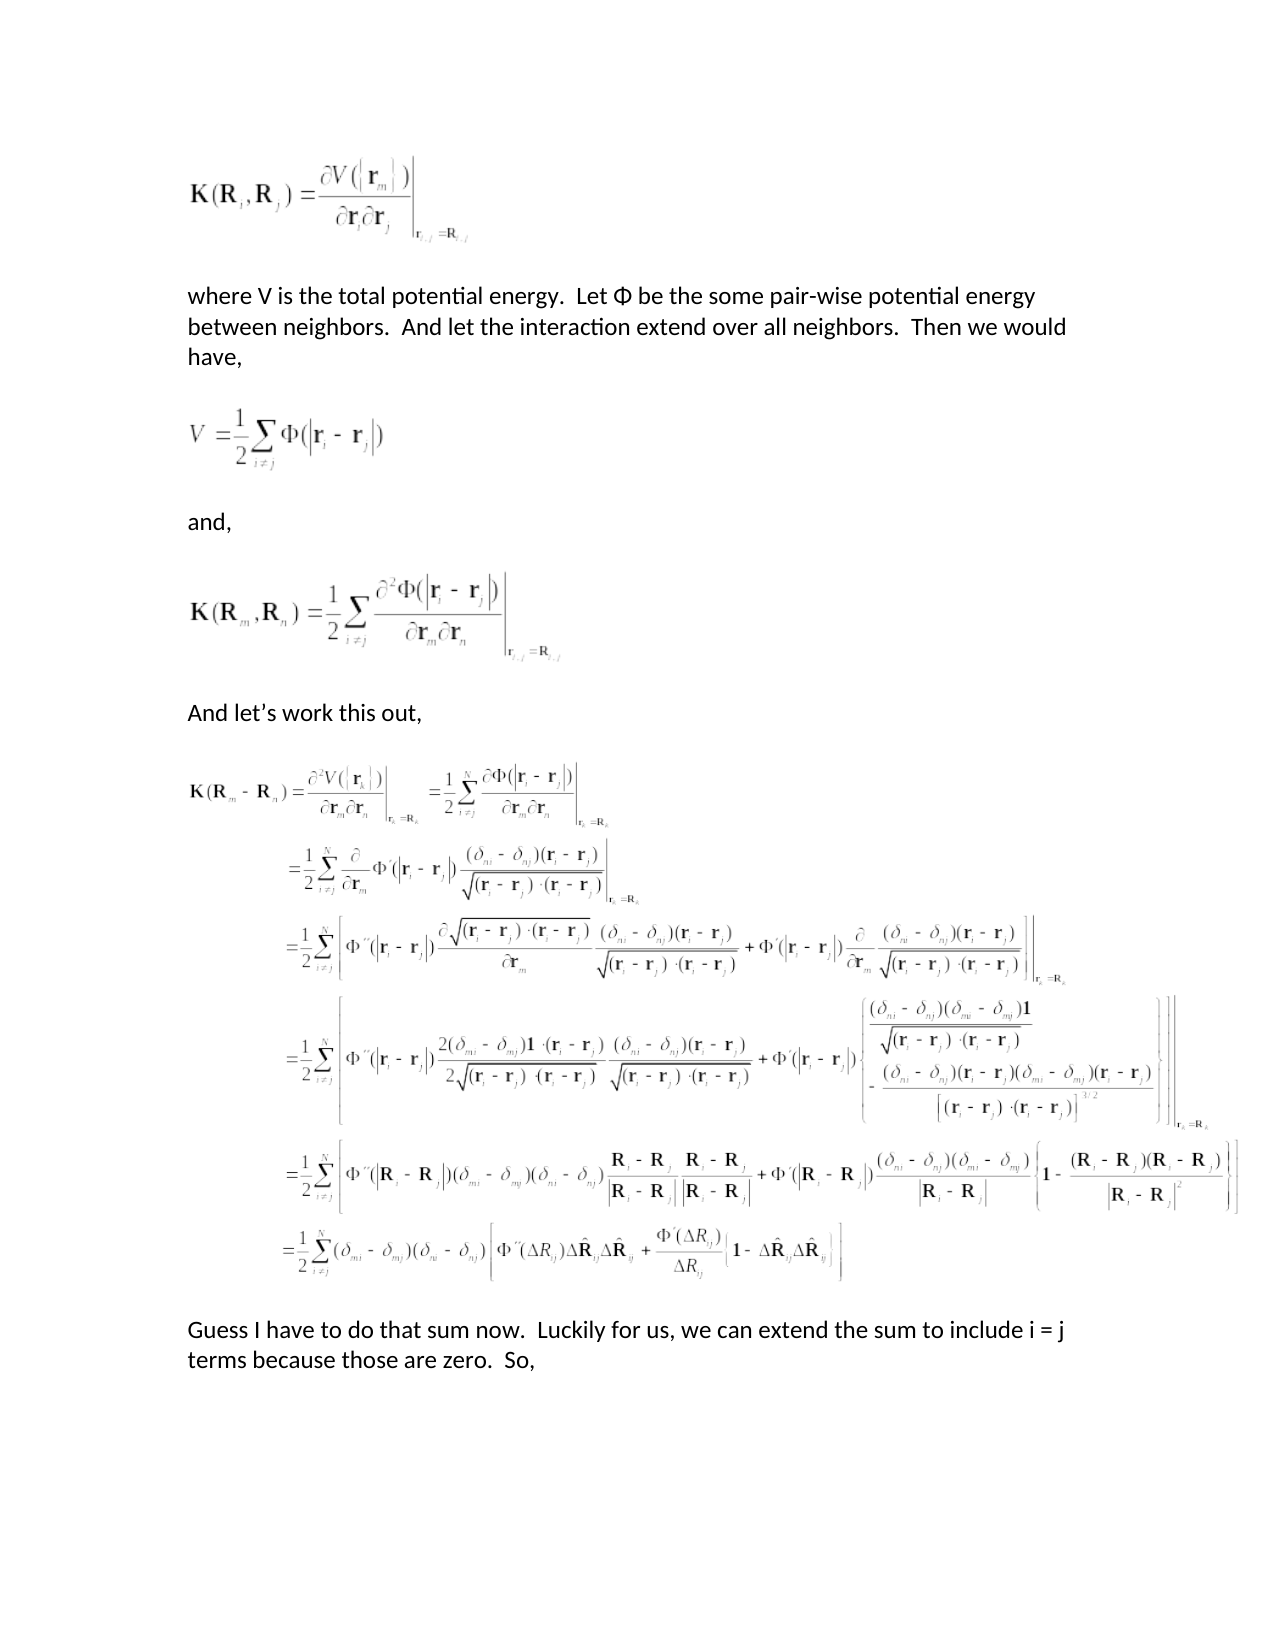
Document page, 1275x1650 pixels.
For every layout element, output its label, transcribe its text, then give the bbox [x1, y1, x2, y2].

text And let’s work this out, [187, 697, 1087, 728]
text and, [187, 506, 1087, 536]
text where V is the total potential energy. Let Φ be the some pair-wise potential energy between neighbors. And let the interaction extend over all neighbors. Then we would have, [187, 281, 1087, 372]
text Guess I have to do that sum now. Luckily for us, we can extend the sum to include i = j terms because those are zero. So, [187, 1314, 1087, 1375]
